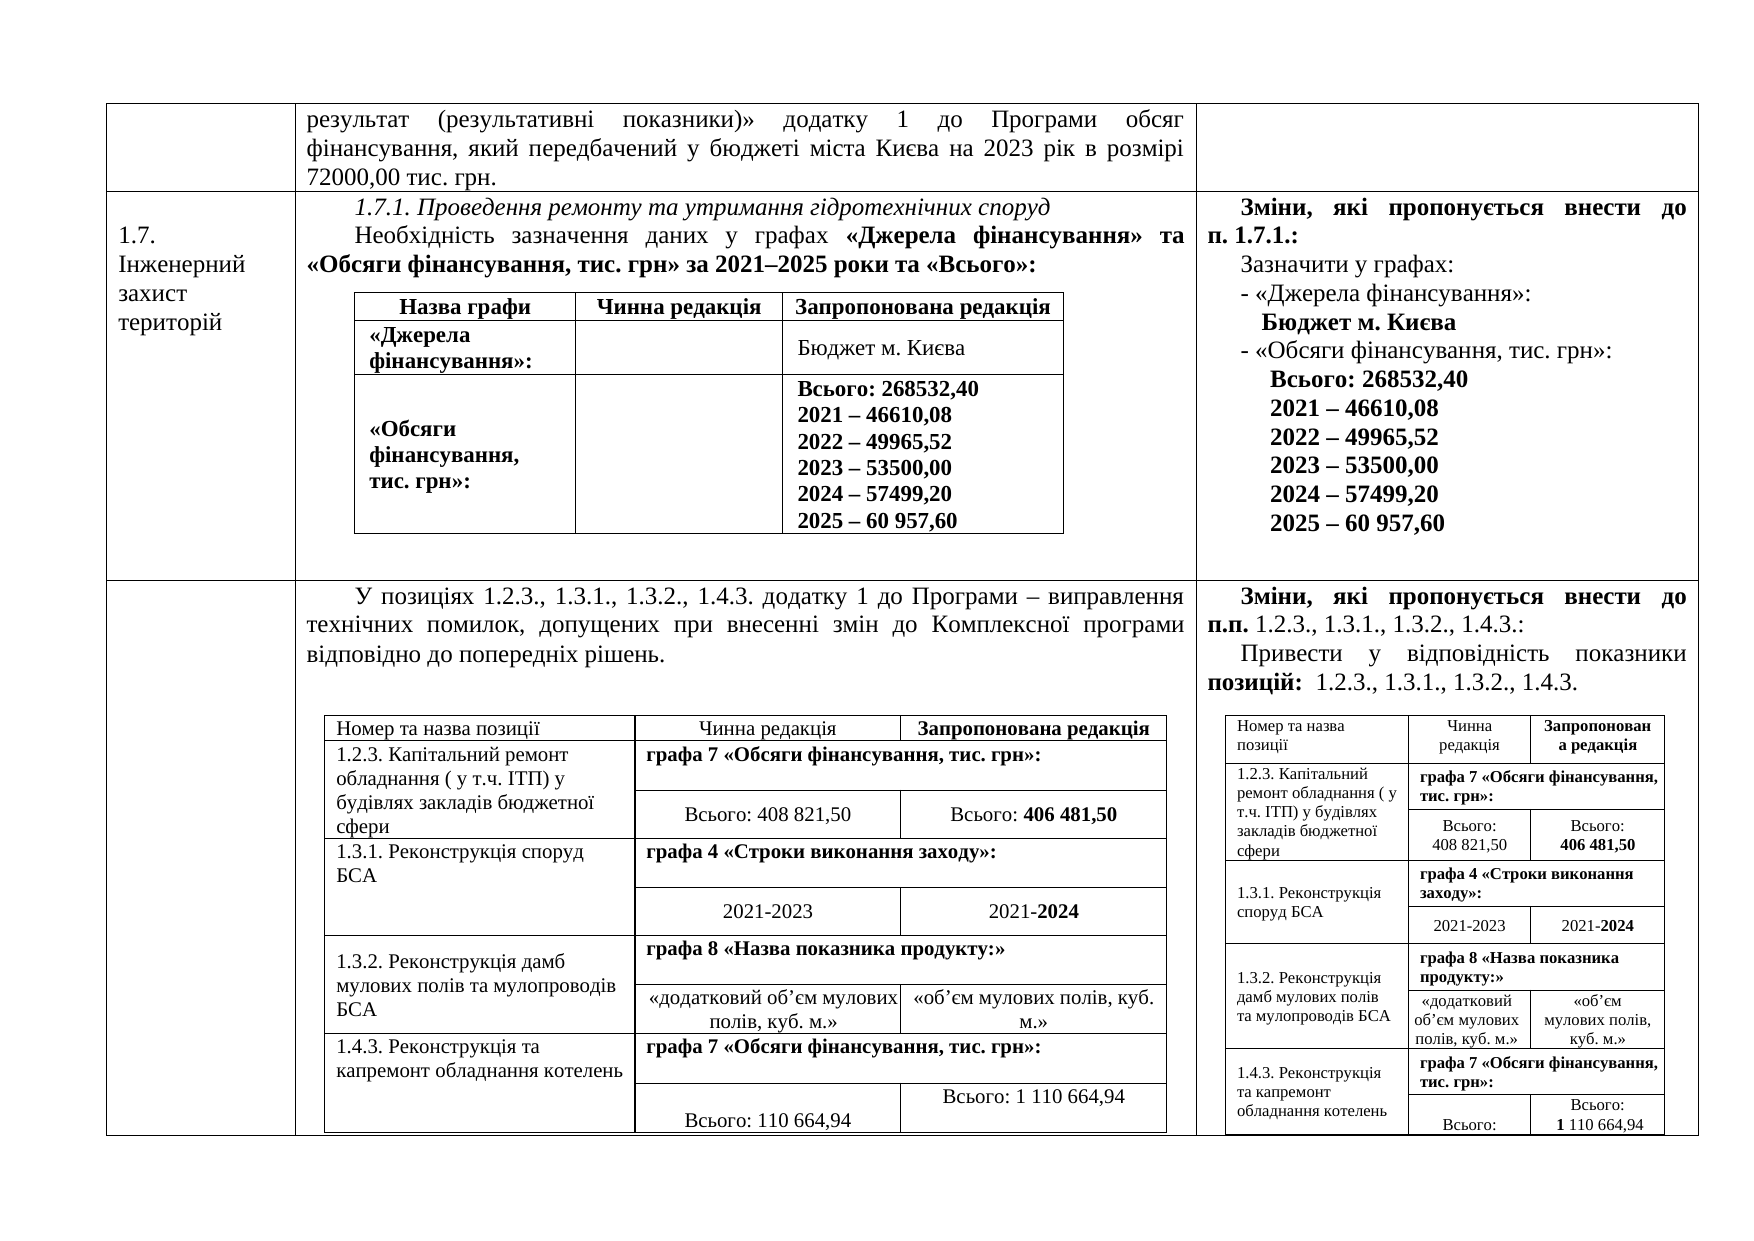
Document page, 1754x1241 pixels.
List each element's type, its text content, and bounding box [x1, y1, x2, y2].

table_cell Зміни, які пропонується внести до п. 1.7.1.: Зазначити у графах: - «Джерела фінансування»: Бюджет м. Києва - «Обсяги фінансування, тис. грн»: Всього: 268532,40 2021 – 46610,08 2022 – 49965,52 2023 – 53500,00 2024 – 57499,20 2025 – 60 957,60 [1197, 192, 1698, 580]
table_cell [296, 104, 1196, 191]
table_cell 1.7.1. Проведення ремонту та утримання гідротехнічних споруд Необхідність зазначення даних у графах «Джерела фінансування» та «Обсяги фінансування, тис. грн» за 2021–2025 роки та «Всього»: [296, 192, 1196, 580]
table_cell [107, 104, 295, 191]
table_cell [296, 581, 1196, 1134]
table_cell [1197, 581, 1698, 1134]
table_cell [107, 581, 295, 1134]
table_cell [1197, 104, 1698, 191]
table_cell 1.7. Інженерний захист територій [107, 192, 295, 580]
